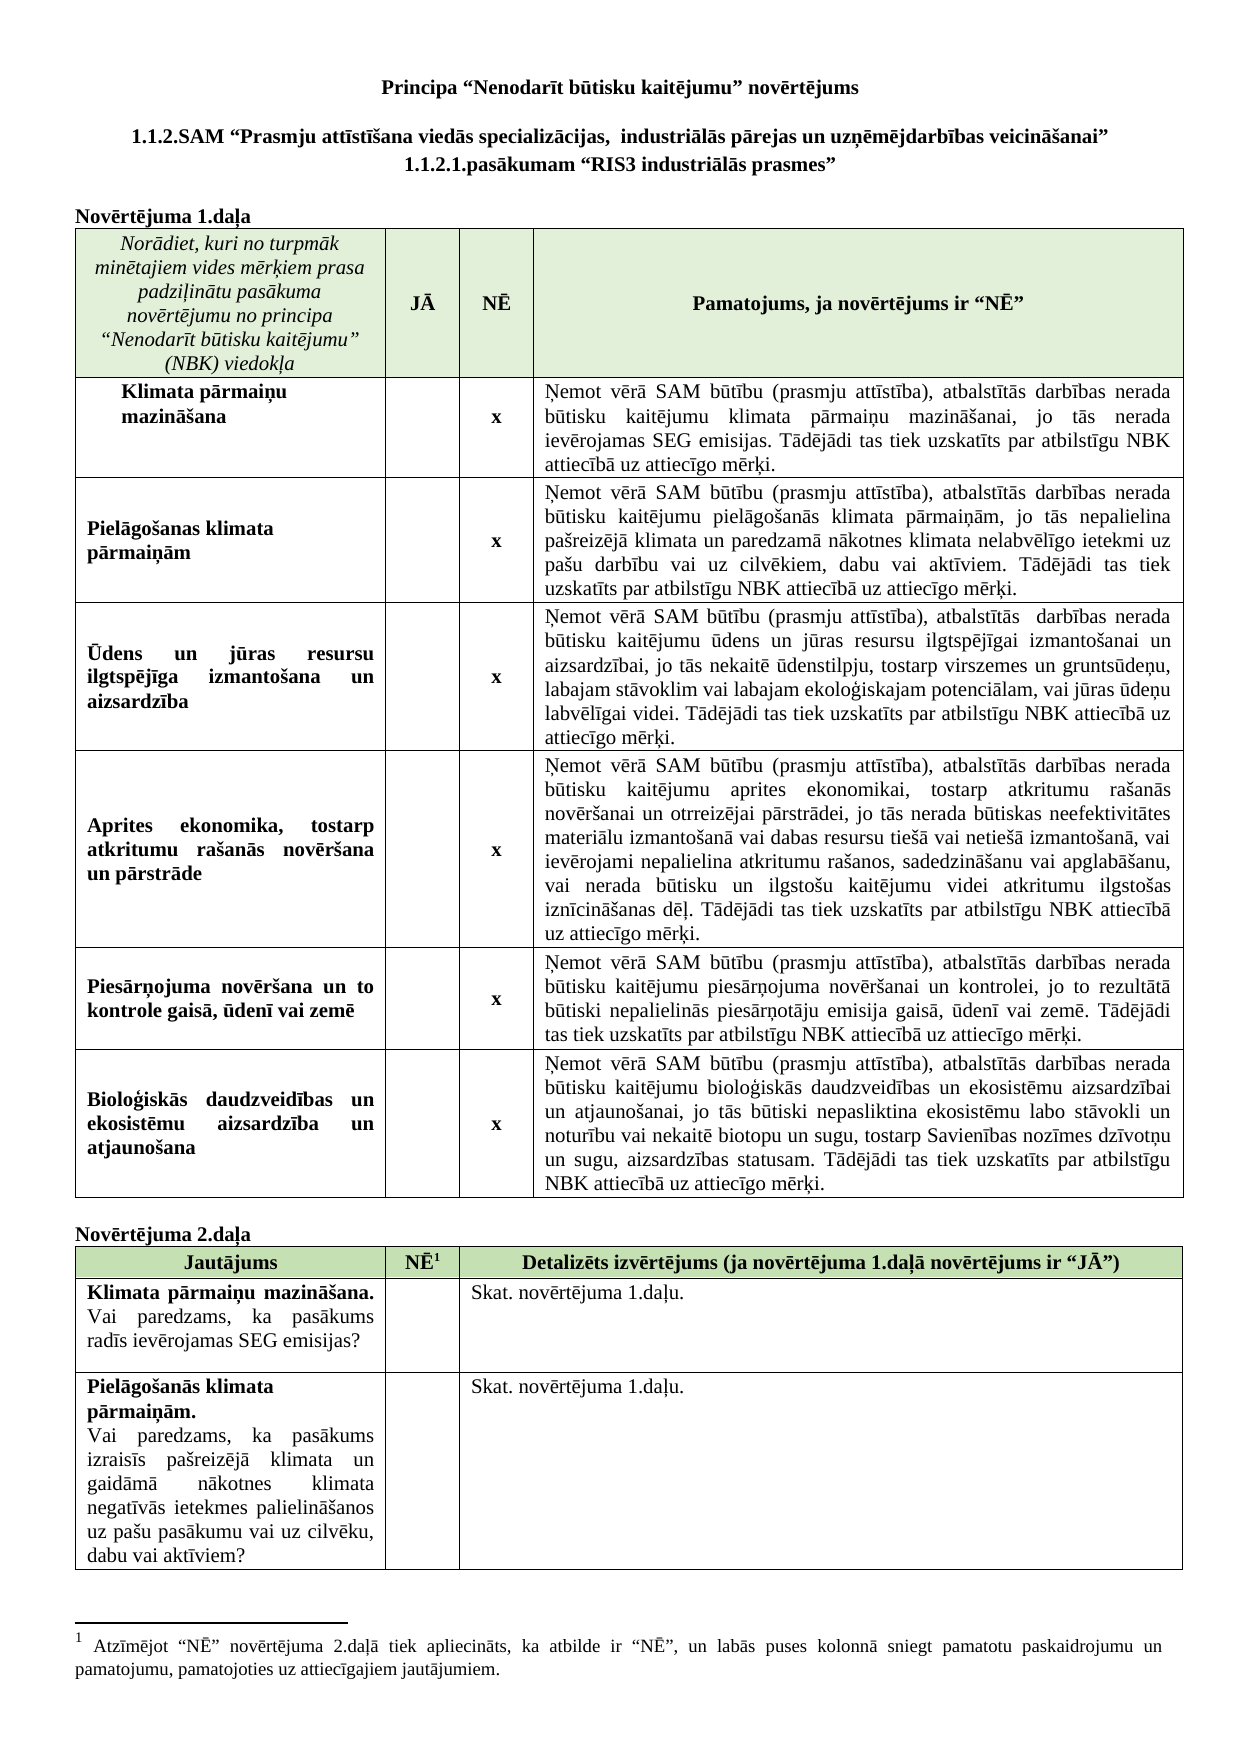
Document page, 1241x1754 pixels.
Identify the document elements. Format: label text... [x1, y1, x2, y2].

table_cell Ūdens un jūras resursu ilgtspējīga izmantošana un aizsardzība [76, 603, 385, 750]
table_cell [386, 378, 459, 477]
table_cell Klimata pārmaiņu mazināšana. Vai paredzams, ka pasākums radīs ievērojamas SEG emisijas? [76, 1279, 385, 1372]
table_cell Bioloģiskās daudzveidības un ekosistēmu aizsardzība un atjaunošana [76, 1050, 385, 1197]
table_cell [386, 1050, 459, 1197]
text Novērtējuma 2.daļa [75, 1222, 1165, 1246]
text Principa “Nenodarīt būtisku kaitējumu” novērtējums [75, 75, 1165, 99]
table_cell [460, 1373, 1182, 1568]
table_cell Aprites ekonomika, tostarp atkritumu rašanās novēršana un pārstrāde [76, 751, 385, 947]
table_cell Ņemot vērā SAM būtību (prasmju attīstība), atbalstītās darbības nerada būtisku kaitējumu aprites ekonomikai, tostarp atkritumu rašanās novēršanai un otrreizējai pārstrādei, jo tās nerada būtiskas neefektivitātes materiālu izmantošanā vai dabas resursu tiešā vai netiešā izmantošanā, vai ievērojami nepalielina atkritumu rašanos, sadedzināšanu vai apglabāšanu, vai nerada būtisku un ilgstošu kaitējumu videi atkritumu ilgstošas iznīcināšanas dēļ. Tādējādi tas tiek uzskatīts par atbilstīgu NBK attiecībā uz attiecīgo mērķi. [534, 751, 1183, 947]
table_cell [386, 603, 459, 750]
table_cell [386, 751, 459, 947]
table_cell x [460, 478, 533, 602]
table_cell x [460, 1050, 533, 1197]
table_cell Ņemot vērā SAM būtību (prasmju attīstība), atbalstītās darbības nerada būtisku kaitējumu klimata pārmaiņu mazināšanai, jo tās nerada ievērojamas SEG emisijas. Tādējādi tas tiek uzskatīts par atbilstīgu NBK attiecībā uz attiecīgo mērķi. [534, 378, 1183, 477]
table_header Pamatojums, ja novērtējums ir “NĒ” [534, 229, 1183, 377]
table_cell Piesārņojuma novēršana un to kontrole gaisā, ūdenī vai zemē [76, 948, 385, 1048]
table_cell [386, 478, 459, 602]
text 1.1.2.SAM “Prasmju attīstīšana viedās specializācijas, industriālās pārejas un uzņēmējdarbības veicināšanai” 1.1.2.1.pasākumam “RIS3 industriālās prasmes” [75, 124, 1165, 176]
table_header JĀ [386, 229, 459, 377]
table_cell x [460, 603, 533, 750]
table_cell Klimata pārmaiņu mazināšana [76, 378, 385, 477]
table_cell x [460, 751, 533, 947]
table_header NĒ [386, 1247, 459, 1277]
table_cell [386, 1279, 459, 1372]
table_cell [386, 1373, 459, 1568]
table_header NĒ [460, 229, 533, 377]
table_header Norādiet, kuri no turpmāk minētajiem vides mērķiem prasa padziļinātu pasākuma novērtējumu no principa “Nenodarīt būtisku kaitējumu” (NBK) viedokļa [76, 229, 385, 377]
table_cell Pielāgošanās klimata pārmaiņām. Vai paredzams, ka pasākums izraisīs pašreizējā klimata un gaidāmā nākotnes klimata negatīvās ietekmes palielināšanos uz pašu pasākumu vai uz cilvēku, dabu vai aktīviem? [76, 1373, 385, 1568]
table_header Jautājums [76, 1247, 385, 1277]
table_cell Pielāgošanas klimata pārmaiņām [76, 478, 385, 602]
table_cell x [460, 948, 533, 1048]
text Novērtējuma 1.daļa [75, 204, 1165, 228]
table_cell Ņemot vērā SAM būtību (prasmju attīstība), atbalstītās darbības nerada būtisku kaitējumu piesārņojuma novēršanai un kontrolei, jo to rezultātā būtiski nepalielinās piesārņotāju emisija gaisā, ūdenī vai zemē. Tādējādi tas tiek uzskatīts par atbilstīgu NBK attiecībā uz attiecīgo mērķi. [534, 948, 1183, 1048]
table_cell Ņemot vērā SAM būtību (prasmju attīstība), atbalstītās darbības nerada būtisku kaitējumu bioloģiskās daudzveidības un ekosistēmu aizsardzībai un atjaunošanai, jo tās būtiski nepasliktina ekosistēmu labo stāvokli un noturību vai nekaitē biotopu un sugu, tostarp Savienības nozīmes dzīvotņu un sugu, aizsardzības statusam. Tādējādi tas tiek uzskatīts par atbilstīgu NBK attiecībā uz attiecīgo mērķi. [534, 1050, 1183, 1197]
table_cell Ņemot vērā SAM būtību (prasmju attīstība), atbalstītās darbības nerada būtisku kaitējumu ūdens un jūras resursu ilgtspējīgai izmantošanai un aizsardzībai, jo tās nekaitē ūdenstilpju, tostarp virszemes un gruntsūdeņu, labajam stāvoklim vai labajam ekoloģiskajam potenciālam, vai jūras ūdeņu labvēlīgai videi. Tādējādi tas tiek uzskatīts par atbilstīgu NBK attiecībā uz attiecīgo mērķi. [534, 603, 1183, 750]
table_cell x [460, 378, 533, 477]
table_header Detalizēts izvērtējums (ja novērtējuma 1.daļā novērtējums ir “JĀ”) [460, 1247, 1182, 1277]
table_cell Skat. novērtējuma 1.daļu. [460, 1279, 1182, 1372]
table_cell [386, 948, 459, 1048]
table_cell Ņemot vērā SAM būtību (prasmju attīstība), atbalstītās darbības nerada būtisku kaitējumu pielāgošanās klimata pārmaiņām, jo tās nepalielina pašreizējā klimata un paredzamā nākotnes klimata nelabvēlīgo ietekmi uz pašu darbību vai uz cilvēkiem, dabu vai aktīviem. Tādējādi tas tiek uzskatīts par atbilstīgu NBK attiecībā uz attiecīgo mērķi. [534, 478, 1183, 602]
